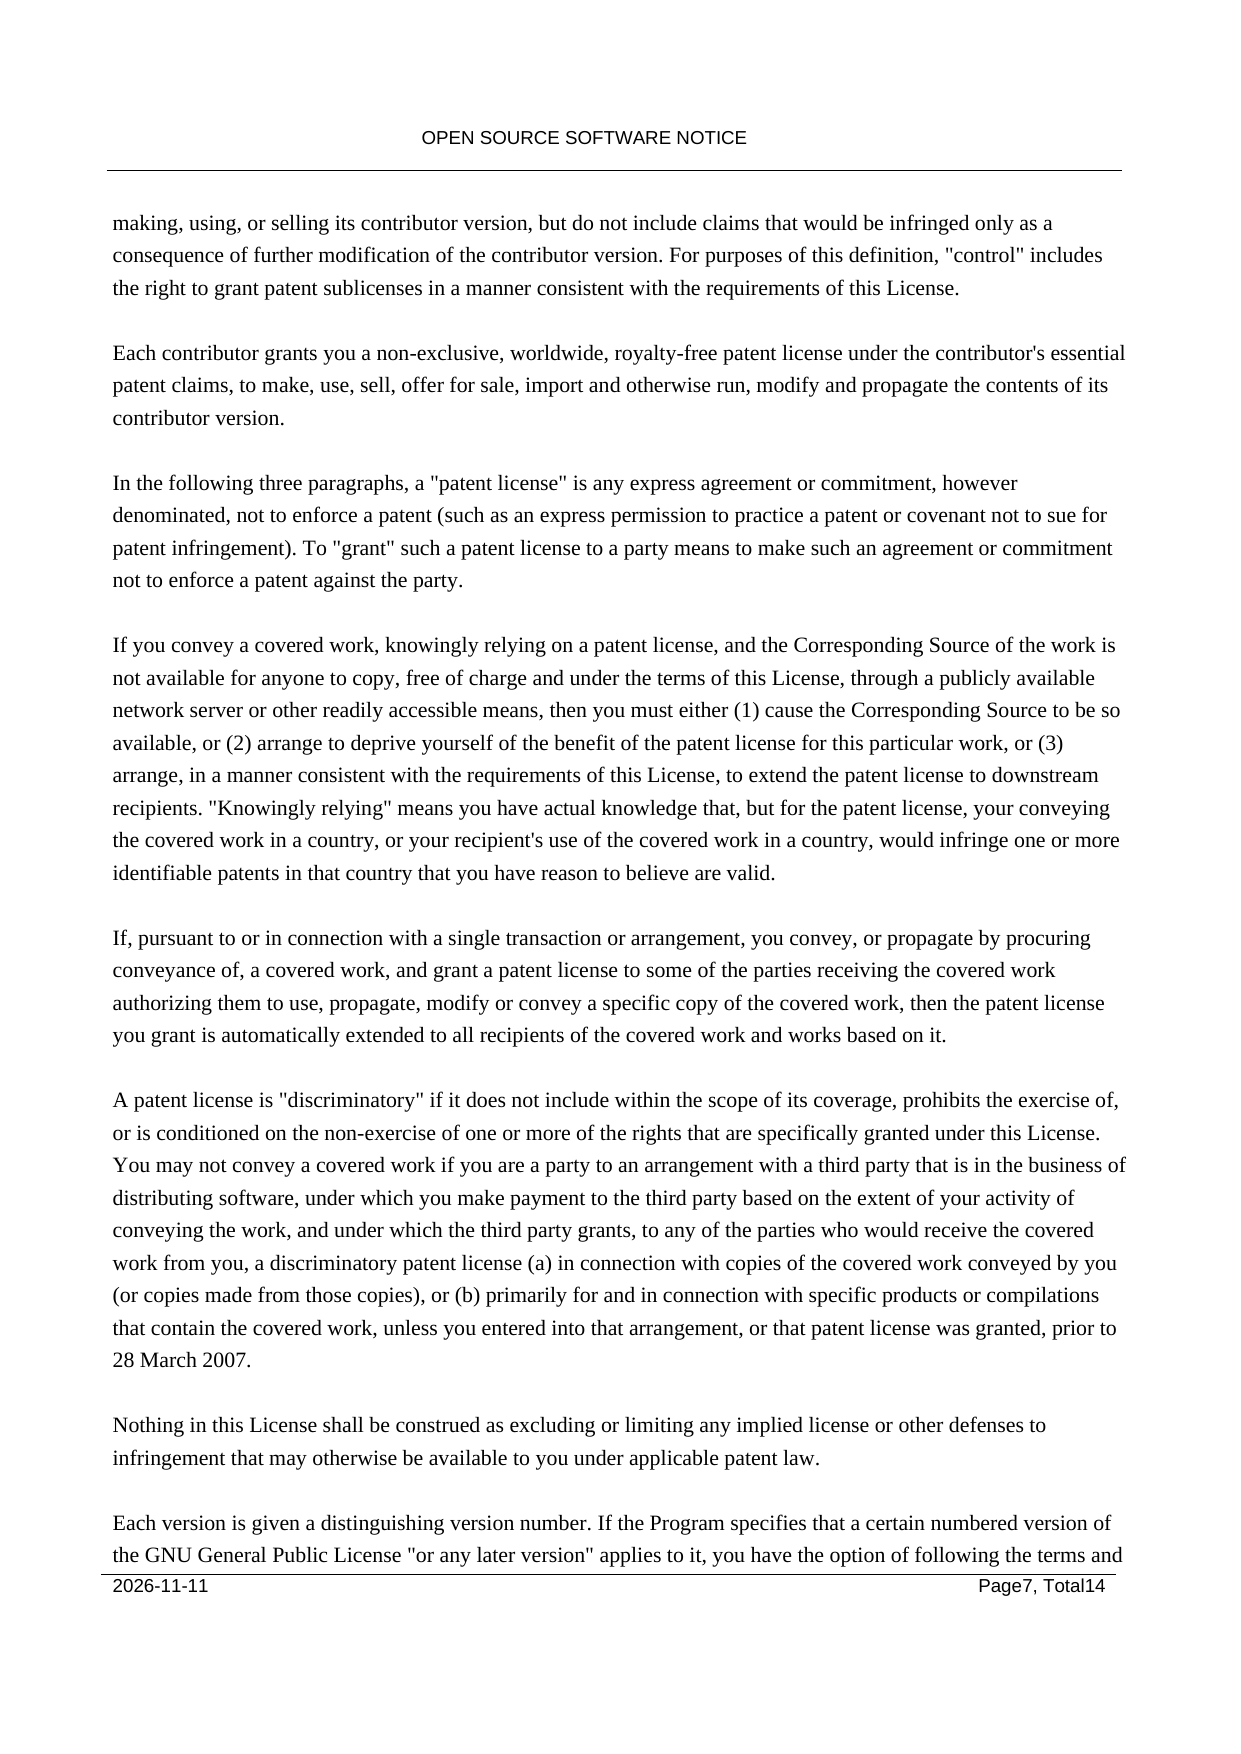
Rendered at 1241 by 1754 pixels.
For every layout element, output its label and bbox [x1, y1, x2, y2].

text [112, 206, 1128, 1571]
